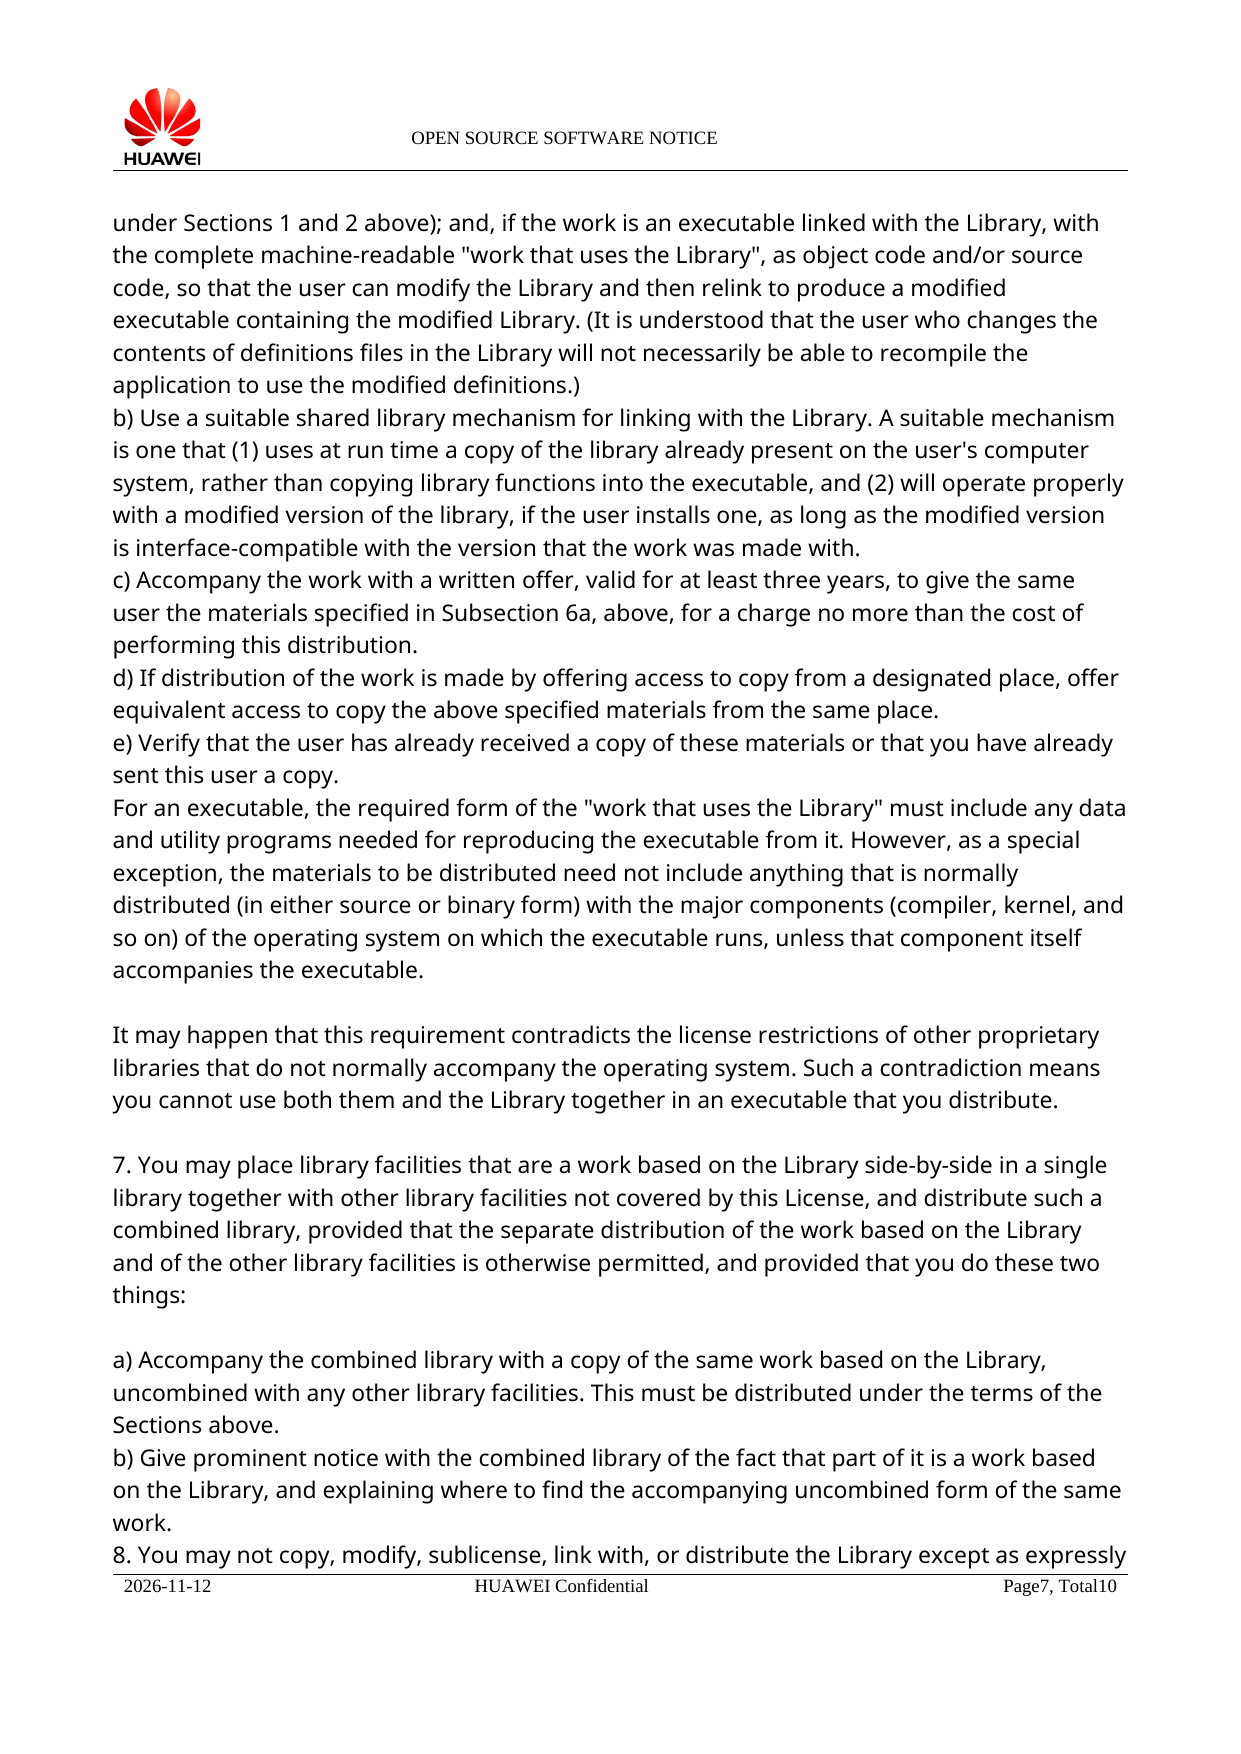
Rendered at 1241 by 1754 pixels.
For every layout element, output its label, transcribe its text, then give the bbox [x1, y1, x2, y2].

text d) If distribution of the work is made by offering access to copy from a designated place, offer equivalent access to copy the above specified materials from the same place. [112, 661, 1128, 726]
text It may happen that this requirement contradicts the license restrictions of other proprietary libraries that do not normally accompany the operating system. Such a contradiction means you cannot use both them and the Library together in an executable that you distribute. [112, 1019, 1128, 1116]
text a) Accompany the combined library with a copy of the same work based on the Library, uncombined with any other library facilities. This must be distributed under the terms of the Sections above. [112, 1344, 1128, 1441]
text 7. You may place library facilities that are a work based on the Library side-by-side in a single library together with other library facilities not covered by this License, and distribute such a combined library, provided that the separate distribution of the work based on the Library and of the other library facilities is otherwise permitted, and provided that you do these two things: [112, 1149, 1128, 1311]
text b) Give prominent notice with the combined library of the fact that part of it is a work based on the Library, and explaining where to find the accompanying uncombined form of the same work. [112, 1441, 1128, 1539]
picture [124, 88, 201, 165]
text e) Verify that the user has already received a copy of these materials or that you have already sent this user a copy. [112, 726, 1128, 791]
text For an executable, the required form of the "work that uses the Library" must include any data and utility programs needed for reproducing the executable from it. However, as a special exception, the materials to be distributed need not include anything that is normally distributed (in either source or binary form) with the major components (compiler, kernel, and so on) of the operating system on which the executable runs, unless that component itself accompanies the executable. [112, 791, 1128, 986]
text b) Use a suitable shared library mechanism for linking with the Library. A suitable mechanism is one that (1) uses at run time a copy of the library already present on the user's computer system, rather than copying library functions into the executable, and (2) will operate properly with a modified version of the library, if the user installs one, as long as the modified version is interface-compatible with the version that the work was made with. [112, 401, 1128, 564]
text c) Accompany the work with a written offer, valid for at least three years, to give the same user the materials specified in Subsection 6a, above, for a charge no more than the cost of performing this distribution. [112, 564, 1128, 661]
